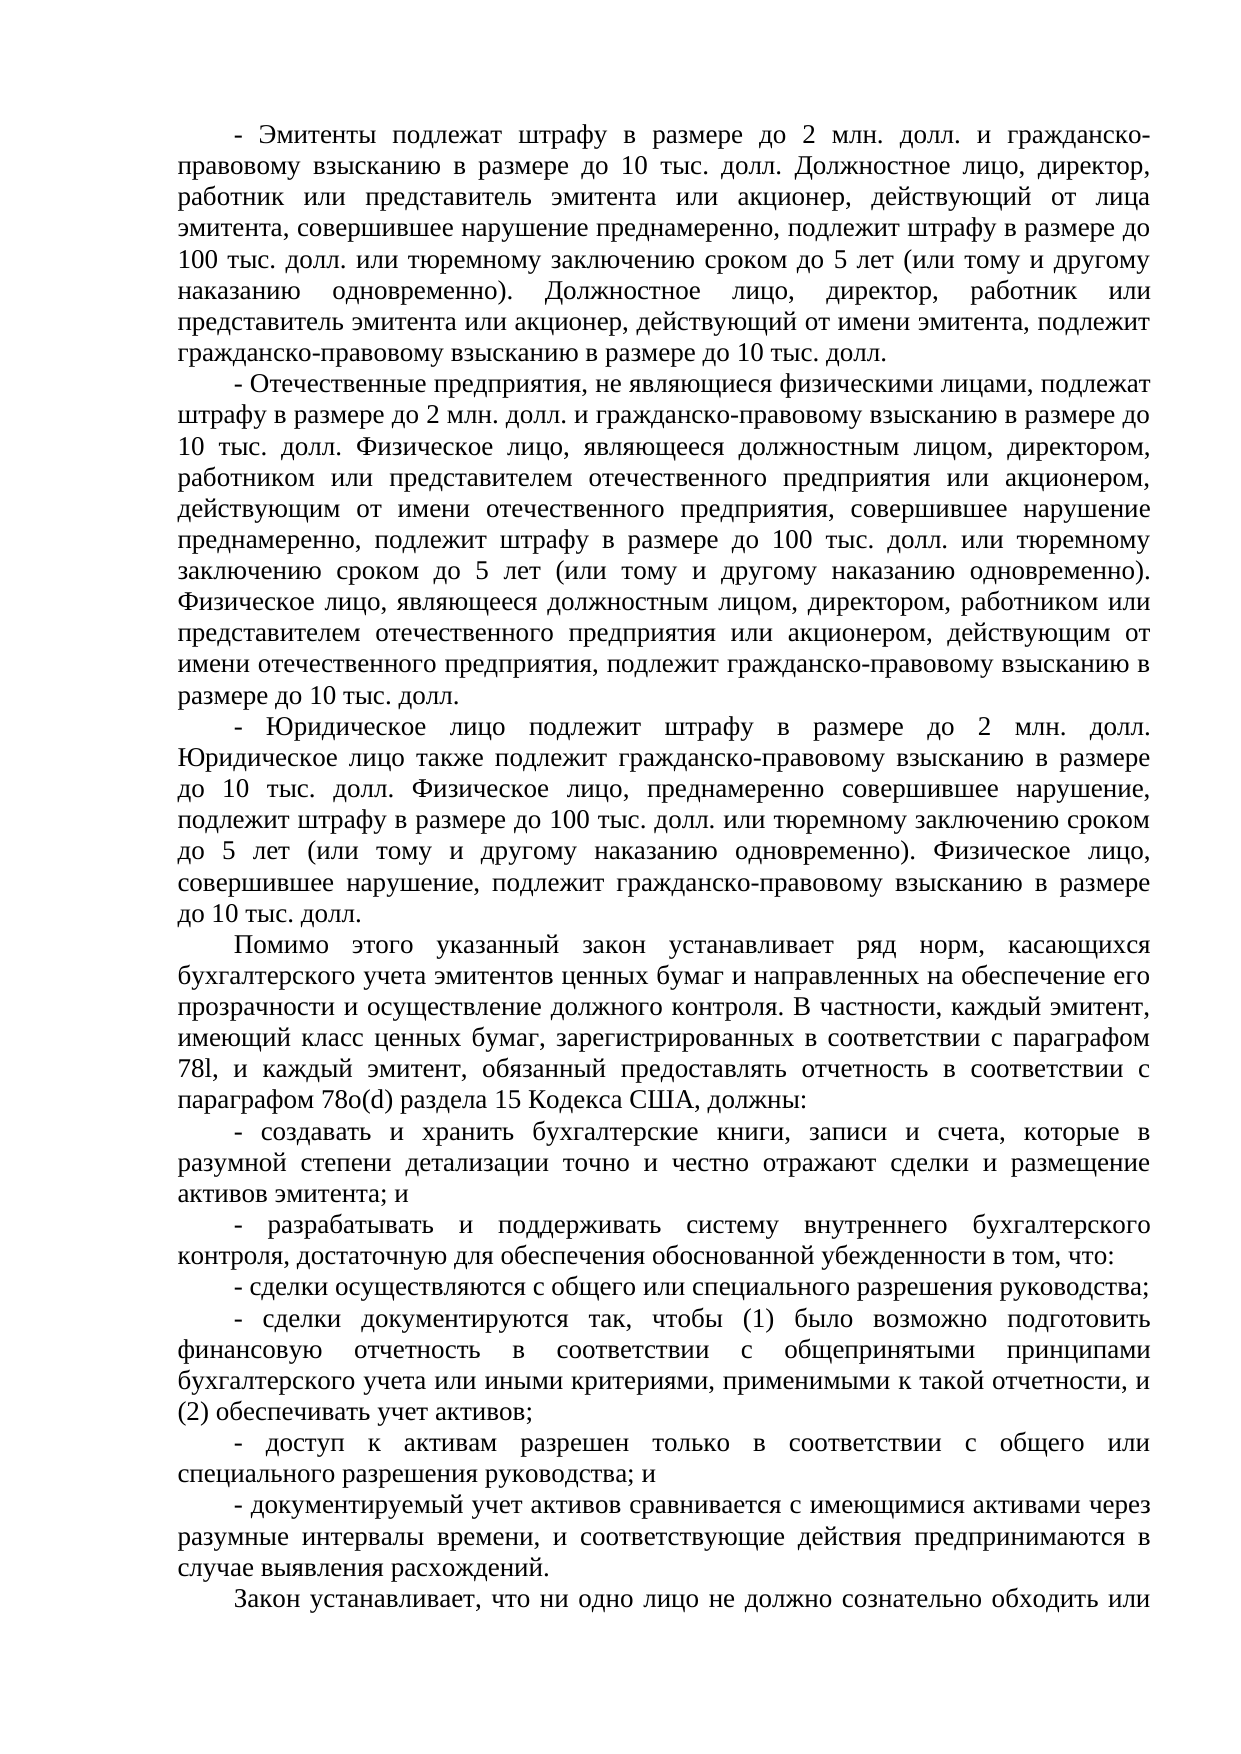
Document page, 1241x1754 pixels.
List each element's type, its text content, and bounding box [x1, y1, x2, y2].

text Помимо этого указанный закон устанавливает ряд норм, касающихся бухгалтерского учета эмитентов ценных бумаг и направленных на обеспечение его прозрачности и осуществление должного контроля. В частности, каждый эмитент, имеющий класс ценных бумаг, зарегистрированных в соответствии с параграфом 78l, и каждый эмитент, обязанный предоставлять отчетность в соответствии с параграфом 78o(d) раздела 15 Кодекса США, должны: [177, 928, 1152, 1115]
text - Юридическое лицо подлежит штрафу в размере до 2 млн. долл. Юридическое лицо также подлежит гражданско-правовому взысканию в размере до 10 тыс. долл. Физическое лицо, преднамеренно совершившее нарушение, подлежит штрафу в размере до 100 тыс. долл. или тюремному заключению сроком до 5 лет (или тому и другому наказанию одновременно). Физическое лицо, совершившее нарушение, подлежит гражданско-правовому взысканию в размере до 10 тыс. долл. [177, 710, 1152, 928]
text - документируемый учет активов сравнивается с имеющимися активами через разумные интервалы времени, и соответствующие действия предпринимаются в случае выявления расхождений. [177, 1488, 1152, 1582]
text - создавать и хранить бухгалтерские книги, записи и счета, которые в разумной степени детализации точно и честно отражают сделки и размещение активов эмитента; и [177, 1115, 1152, 1208]
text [177, 1582, 1152, 1613]
text - сделки осуществляются с общего или специального разрешения руководства; [177, 1271, 1152, 1302]
text - разрабатывать и поддерживать систему внутреннего бухгалтерского контроля, достаточную для обеспечения обоснованной убежденности в том, что: [177, 1208, 1152, 1271]
text - Эмитенты подлежат штрафу в размере до 2 млн. долл. и гражданско-правовому взысканию в размере до 10 тыс. долл. Должностное лицо, директор, работник или представитель эмитента или акционер, действующий от лица эмитента, совершившее нарушение преднамеренно, подлежит штрафу в размере до 100 тыс. долл. или тюремному заключению сроком до 5 лет (или тому и другому наказанию одновременно). Должностное лицо, директор, работник или представитель эмитента или акционер, действующий от имени эмитента, подлежит гражданско-правовому взысканию в размере до 10 тыс. долл. [177, 118, 1152, 367]
text - Отечественные предприятия, не являющиеся физическими лицами, подлежат штрафу в размере до 2 млн. долл. и гражданско-правовому взысканию в размере до 10 тыс. долл. Физическое лицо, являющееся должностным лицом, директором, работником или представителем отечественного предприятия или акционером, действующим от имени отечественного предприятия, совершившее нарушение преднамеренно, подлежит штрафу в размере до 100 тыс. долл. или тюремному заключению сроком до 5 лет (или тому и другому наказанию одновременно). Физическое лицо, являющееся должностным лицом, директором, работником или представителем отечественного предприятия или акционером, действующим от имени отечественного предприятия, подлежит гражданско-правовому взысканию в размере до 10 тыс. долл. [177, 367, 1152, 710]
text - сделки документируются так, чтобы (1) было возможно подготовить финансовую отчетность в соответствии с общепринятыми принципами бухгалтерского учета или иными критериями, применимыми к такой отчетности, и (2) обеспечивать учет активов; [177, 1302, 1152, 1426]
text - доступ к активам разрешен только в соответствии с общего или специального разрешения руководства; и [177, 1426, 1152, 1488]
